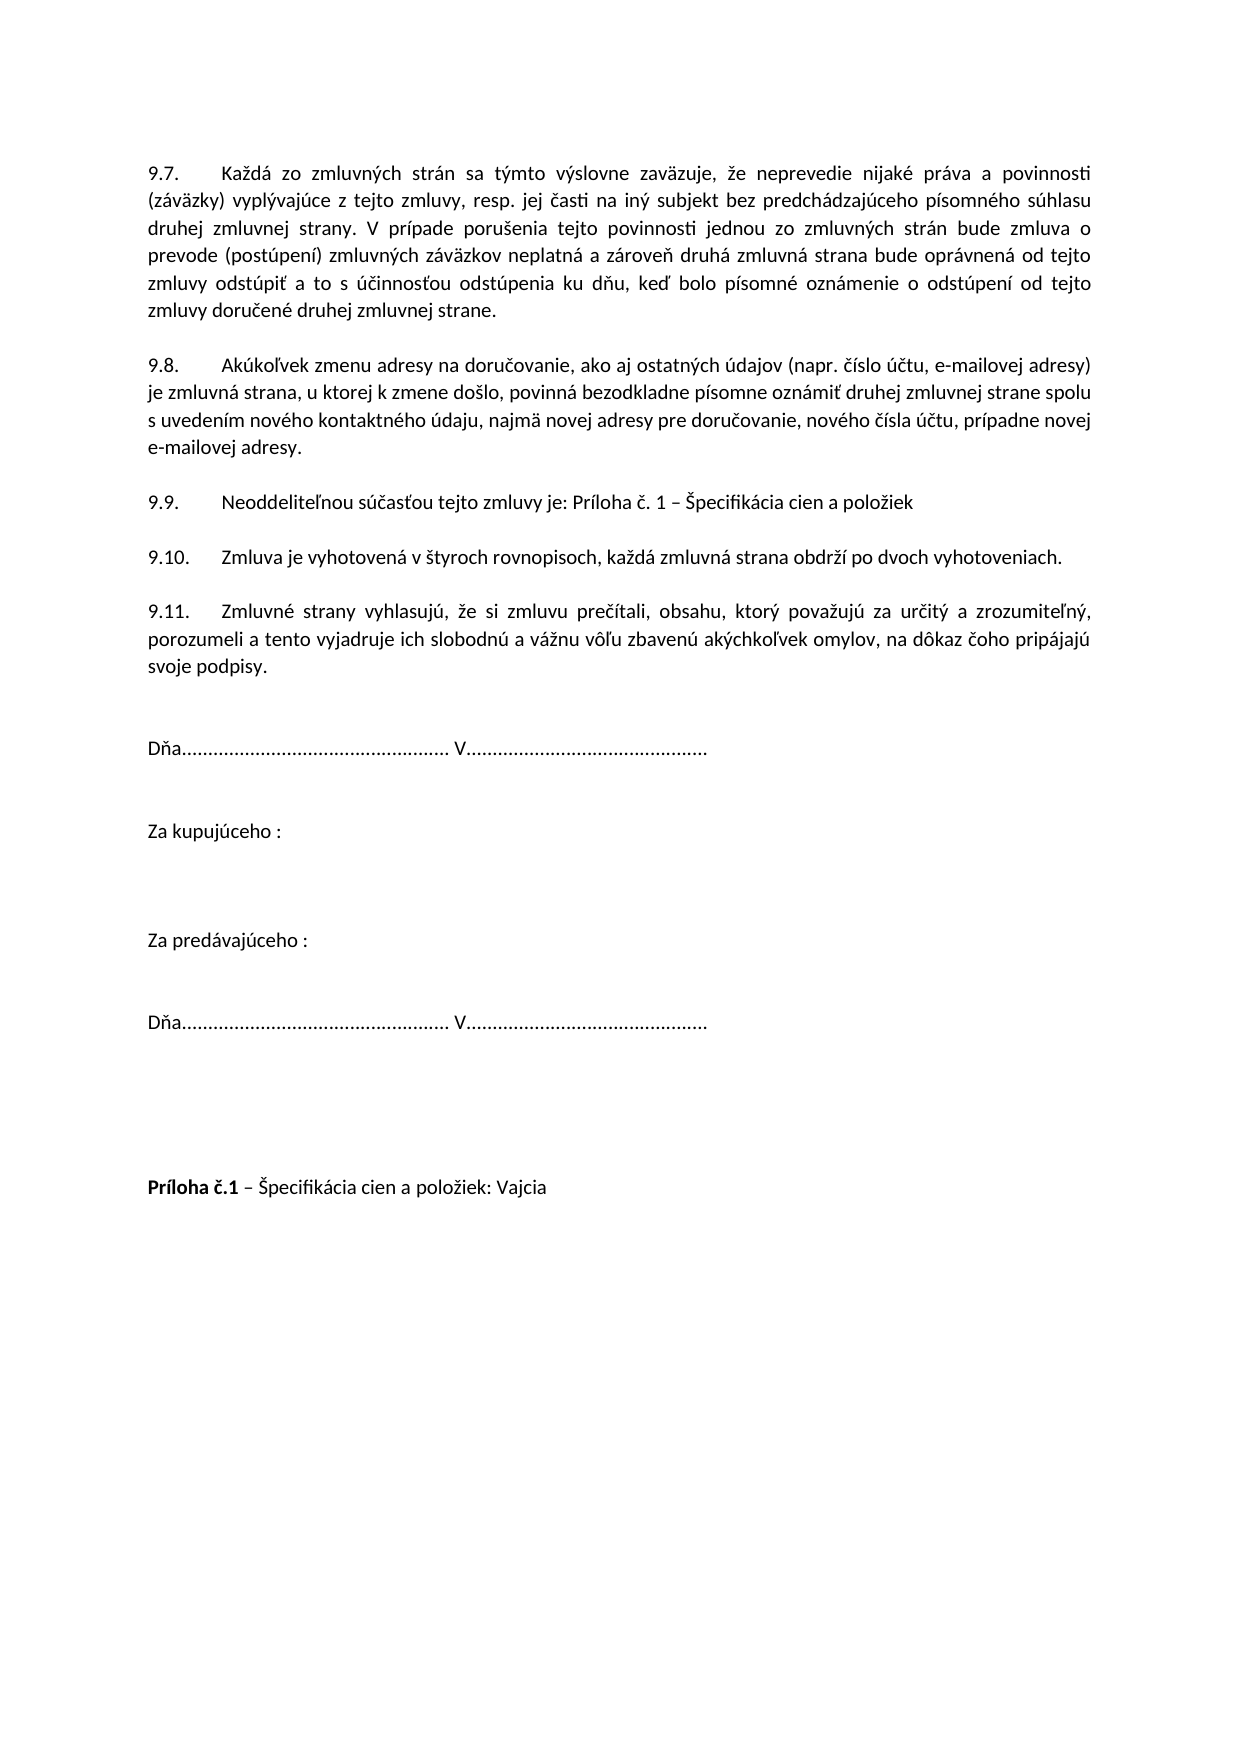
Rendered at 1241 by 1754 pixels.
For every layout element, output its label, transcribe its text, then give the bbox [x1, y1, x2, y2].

list Zmluva je vyhotovená v štyroch rovnopisoch, každá zmluvná strana obdrží po dvoch vyhotoveniach. [148, 544, 1093, 569]
list Zmluvné strany vyhlasujú, že si zmluvu prečítali, obsahu, ktorý považujú za určitý a zrozumiteľný, porozumeli a tento vyjadruje ich slobodnú a vážnu vôľu zbavenú akýchkoľvek omylov, na dôkaz čoho pripájajú svoje podpisy. [148, 599, 1093, 679]
list Každá zo zmluvných strán sa týmto výslovne zaväzuje, že neprevedie nijaké práva a povinnosti (záväzky) vyplývajúce z tejto zmluvy, resp. jej časti na iný subjekt bez predchádzajúceho písomného súhlasu druhej zmluvnej strany. V prípade porušenia tejto povinnosti jednou zo zmluvných strán bude zmluva o prevode (postúpení) zmluvných záväzkov neplatná a zároveň druhá zmluvná strana bude oprávnená od tejto zmluvy odstúpiť a to s účinnosťou odstúpenia ku dňu, keď bolo písomné oznámenie o odstúpení od tejto zmluvy doručené druhej zmluvnej strane. [148, 160, 1093, 323]
text Dňa................................................... V.............................................. [148, 1009, 1093, 1035]
text Príloha č.1 – Špecifikácia cien a položiek: Vajcia [148, 1174, 1093, 1199]
list Neoddeliteľnou súčasťou tejto zmluvy je: Príloha č. 1 – Špecifikácia cien a položiek [148, 489, 1093, 514]
list Za predávajúceho : [148, 927, 1093, 953]
list Za kupujúceho : [148, 818, 1093, 843]
text Dňa................................................... V.............................................. [148, 736, 1093, 761]
list Akúkoľvek zmenu adresy na doručovanie, ako aj ostatných údajov (napr. číslo účtu, e-mailovej adresy) je zmluvná strana, u ktorej k zmene došlo, povinná bezodkladne písomne oznámiť druhej zmluvnej strane spolu s uvedením nového kontaktného údaju, najmä novej adresy pre doručovanie, nového čísla účtu, prípadne novej e-mailovej adresy. [148, 352, 1093, 460]
